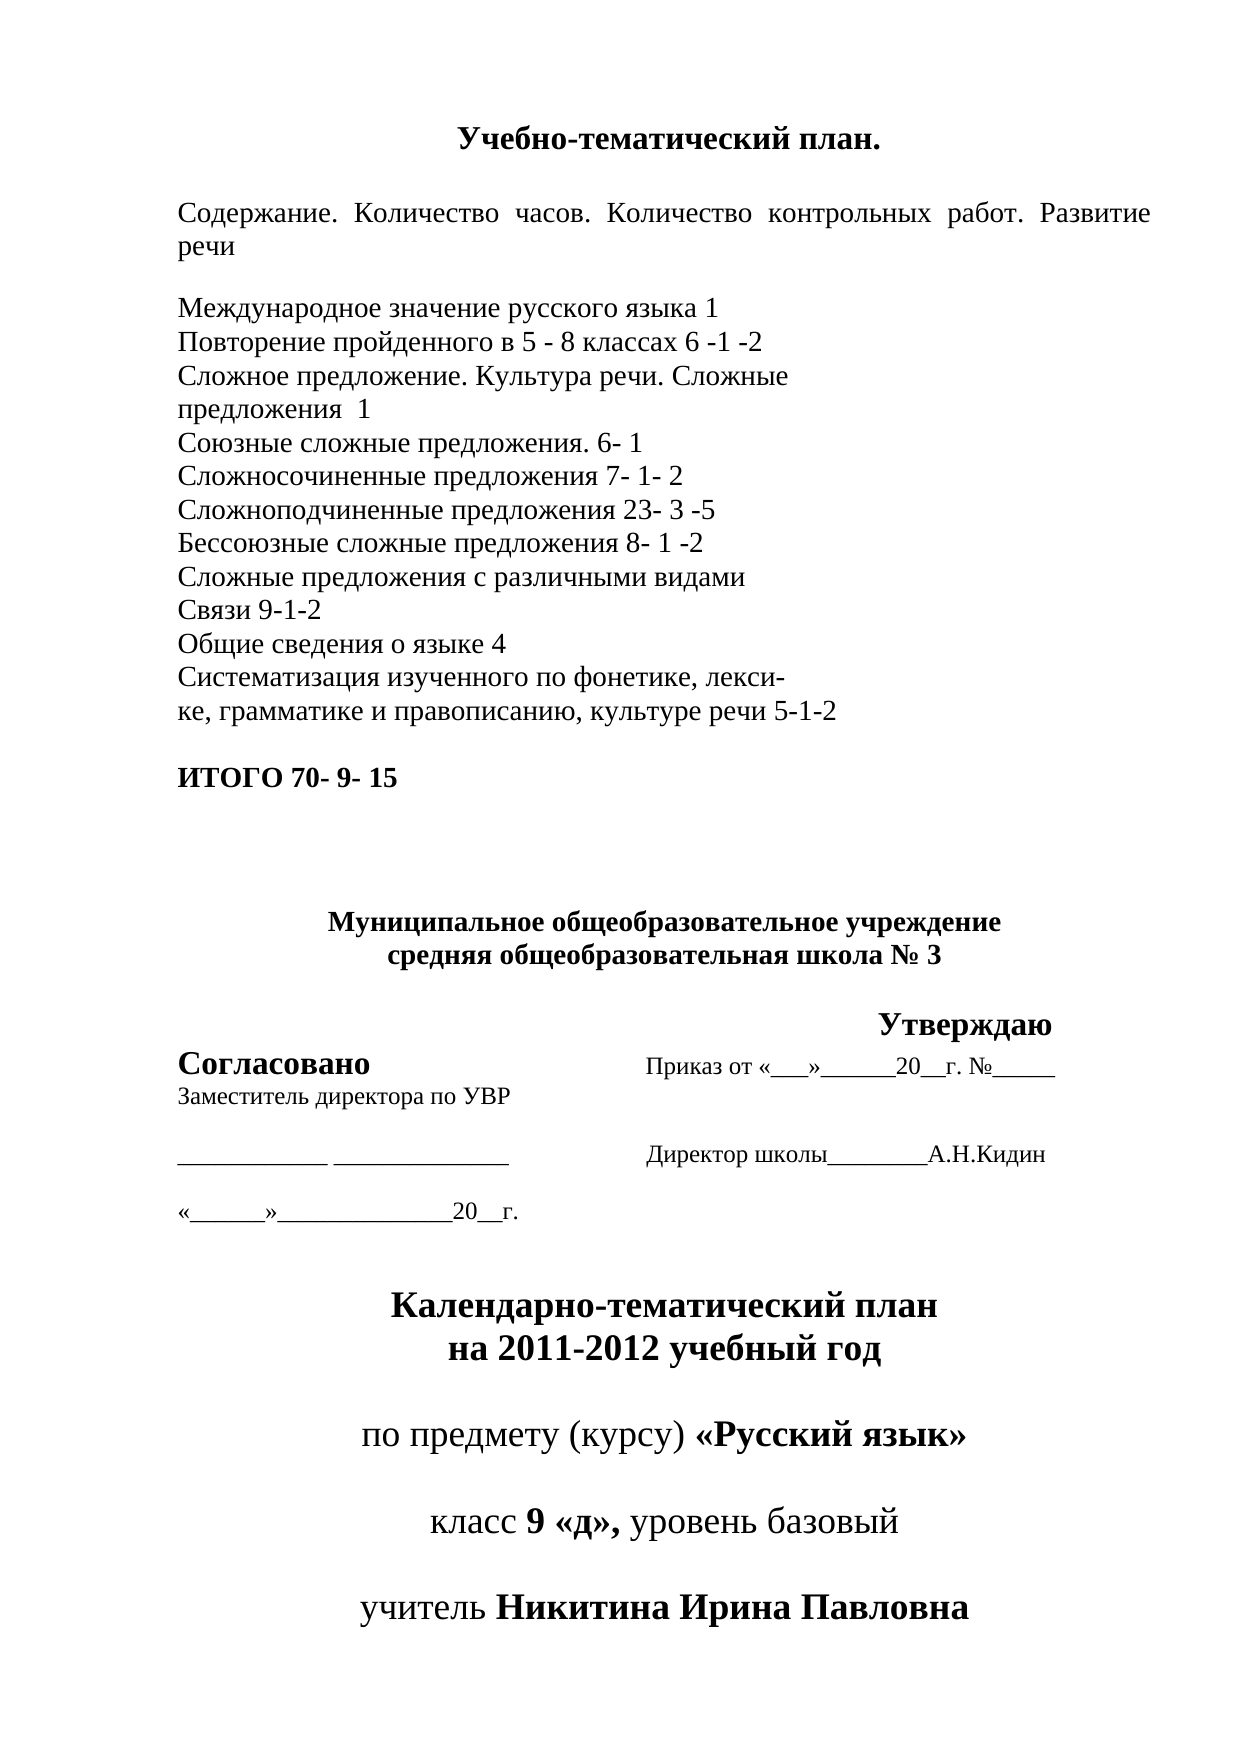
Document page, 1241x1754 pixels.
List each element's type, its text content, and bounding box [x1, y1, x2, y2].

text предложения 1 [177, 391, 1152, 425]
text ке, грамматике и правописанию, культуре речи 5-1-2 [177, 693, 1152, 727]
text Связи 9-1-2 [177, 592, 1152, 626]
text класс 9 «д», уровень базовый [177, 1498, 1152, 1541]
text на 2011-2012 учебный год [177, 1326, 1152, 1369]
text по предмету (курсу) «Русский язык» [177, 1412, 1152, 1455]
text Сложносочиненные предложения 7- 1- 2 [177, 458, 1152, 492]
text Сложноподчиненные предложения 23- 3 -5 [177, 492, 1152, 525]
text Сложные предложения с различными видами [177, 559, 1152, 592]
text Заместитель директора по УВР [177, 1081, 1152, 1110]
text Союзные сложные предложения. 6- 1 [177, 425, 1152, 458]
text Календарно-тематический план [177, 1282, 1152, 1326]
text Утверждаю [177, 1004, 1152, 1043]
text Бессоюзные сложные предложения 8- 1 -2 [177, 525, 1152, 559]
text ИТОГО 70- 9- 15 [177, 760, 1152, 794]
text Сложное предложение. Культура речи. Сложные [177, 358, 1152, 391]
text Общие сведения о языке 4 [177, 626, 1152, 659]
text Муниципальное общеобразовательное учреждение [177, 904, 1152, 937]
text Согласовано Приказ от «___»______20__г. №_____ [177, 1043, 1152, 1081]
text средняя общеобразовательная школа № 3 [177, 937, 1152, 971]
text учитель Никитина Ирина Павловна [177, 1584, 1152, 1627]
text Учебно-тематический план. [177, 118, 1152, 156]
text Международное значение русского языка 1 [177, 291, 1152, 324]
text «______»______________20__г. [177, 1196, 1152, 1225]
text ____________ ______________ Директор школы________А.Н.Кидин [177, 1139, 1152, 1167]
text Содержание. Количество часов. Количество контрольных работ. Развитие речи [177, 195, 1152, 262]
text Систематизация изученного по фонетике, лекси- [177, 659, 1152, 693]
text Повторение пройденного в 5 - 8 классах 6 -1 -2 [177, 324, 1152, 358]
